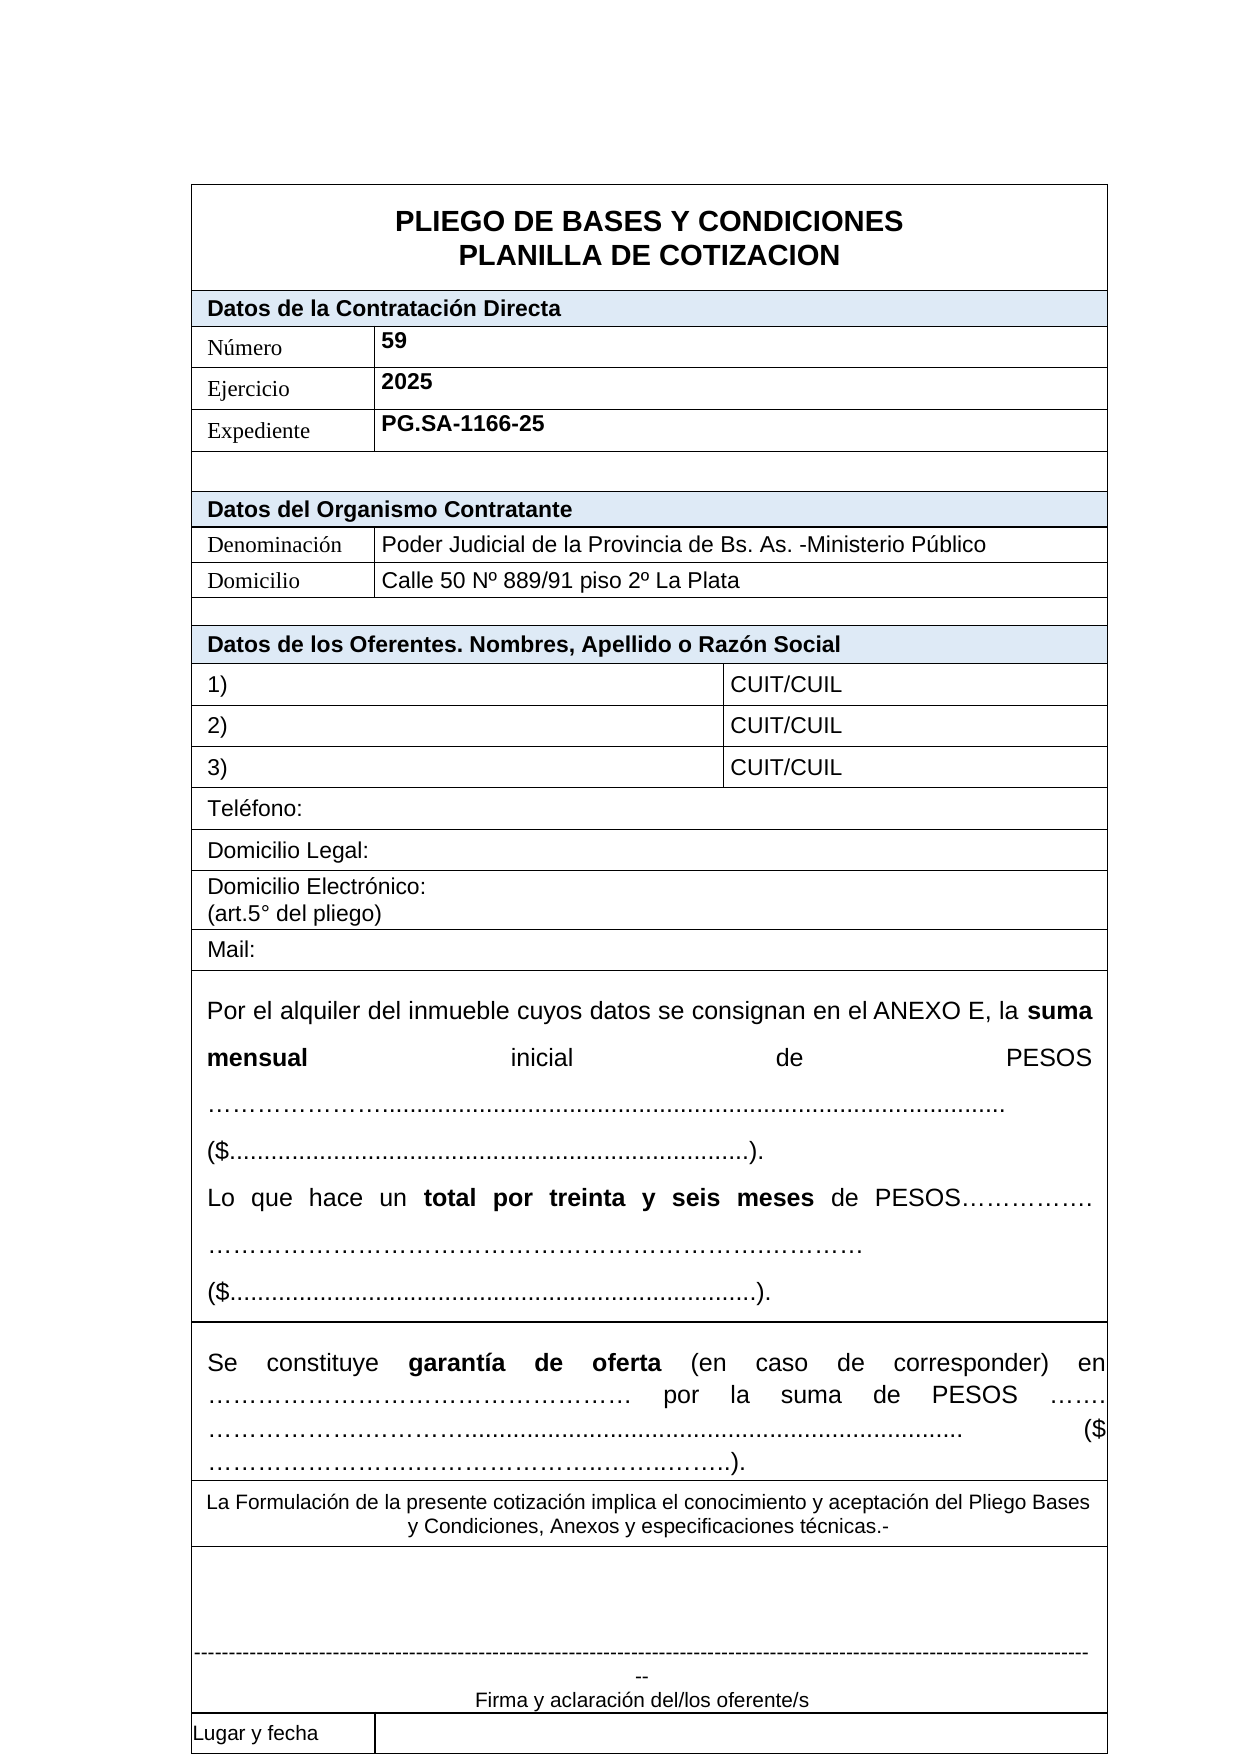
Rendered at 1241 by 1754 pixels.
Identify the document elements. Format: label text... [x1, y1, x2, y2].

table_header PLIEGO DE BASES Y CONDICIONES PLANILLA DE COTIZACION [192, 185, 1107, 290]
table_cell CUIT/CUIL [724, 747, 1107, 787]
table_cell Número [192, 327, 374, 367]
table_cell [376, 1714, 1107, 1753]
table_cell Lugar y fecha [192, 1714, 374, 1753]
table_cell Teléfono: [192, 788, 1107, 828]
table_cell CUIT/CUIL [724, 664, 1107, 704]
table_cell Se constituye garantía de oferta (en caso de corresponder) en …………………………………………… por la suma de PESOS …….……………….…………........................................................................ ($ …………………….…………………..……..……..). [192, 1323, 1107, 1479]
table_cell CUIT/CUIL [724, 706, 1107, 746]
table_cell 2025 [375, 368, 1107, 409]
table_cell Datos de la Contratación Directa [192, 291, 1107, 326]
table_cell Mail: [192, 930, 1107, 970]
table_cell [192, 452, 1107, 491]
table_cell 1) [192, 664, 723, 704]
table_cell PG.SA-1166-25 [375, 410, 1107, 451]
table_cell Domicilio Electrónico: (art.5° del pliego) [192, 871, 1107, 928]
table_cell Denominación [192, 528, 374, 562]
table_cell [192, 598, 1107, 625]
table_cell 2) [192, 706, 723, 746]
table_cell ----------------------------------------------------------------------------------------------------------------------------------- Firma y aclaración del/los oferente/s [192, 1547, 1107, 1712]
table_cell Por el alquiler del inmueble cuyos datos se consignan en el ANEXO E, la suma mensual inicial de PESOS ………………….......................................................................................... ($...........................................................................). Lo que hace un total por treinta y seis meses de PESOS…………….………………………………………………………….………… ($............................................................................). [192, 971, 1107, 1321]
table_cell Datos de los Oferentes. Nombres, Apellido o Razón Social [192, 626, 1107, 663]
table_cell 59 [375, 327, 1107, 367]
table_cell Ejercicio [192, 368, 374, 409]
table_cell 3) [192, 747, 723, 787]
table_cell La Formulación de la presente cotización implica el conocimiento y aceptación del Pliego Bases y Condiciones, Anexos y especificaciones técnicas.- [192, 1481, 1107, 1546]
table_cell Expediente [192, 410, 374, 451]
table_cell Poder Judicial de la Provincia de Bs. As. -Ministerio Público [375, 528, 1107, 562]
table_cell Datos del Organismo Contratante [192, 492, 1107, 526]
table_cell Calle 50 Nº 889/91 piso 2º La Plata [375, 563, 1107, 597]
table_cell Domicilio Legal: [192, 830, 1107, 870]
table_cell Domicilio [192, 563, 374, 597]
